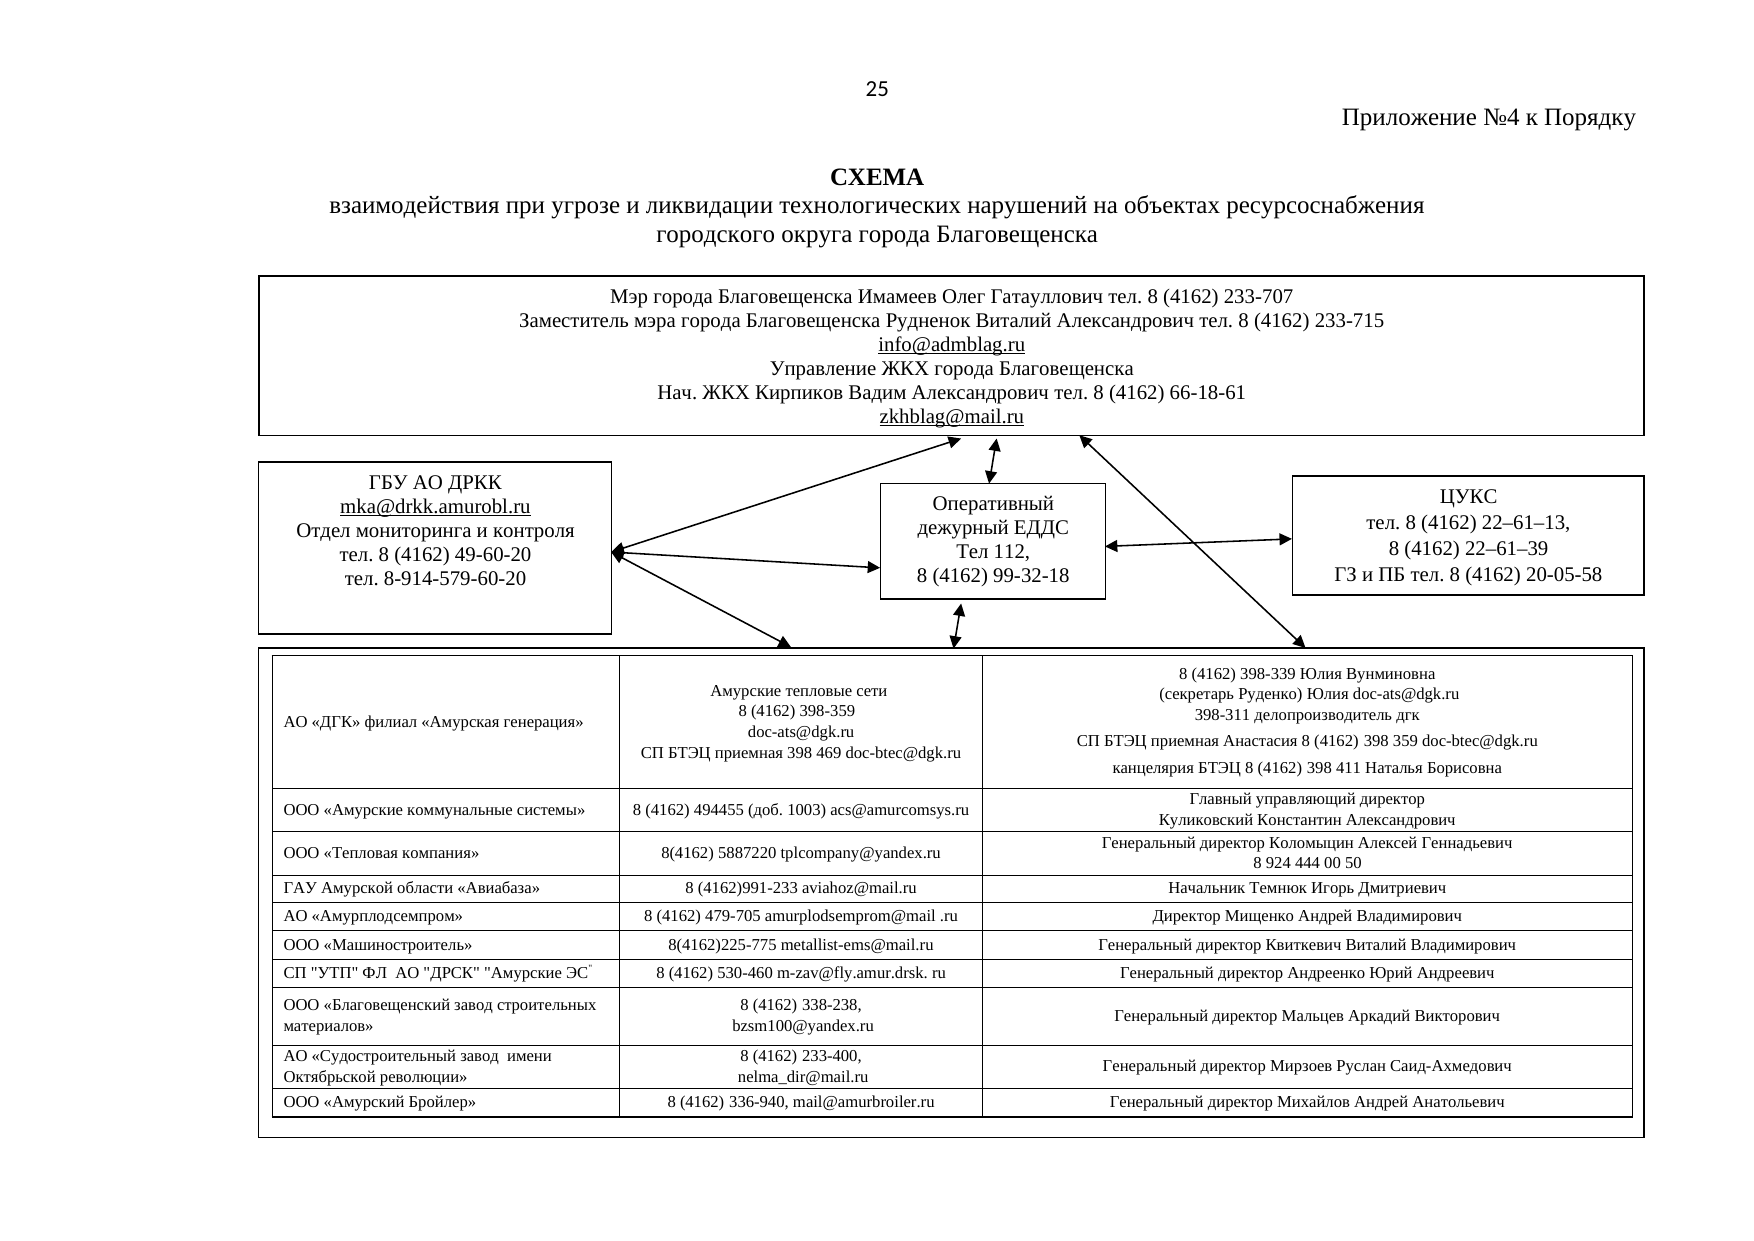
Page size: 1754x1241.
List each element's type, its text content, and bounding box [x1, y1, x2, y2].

text Приложение №4 к Порядку [118, 102, 1636, 131]
text городского округа города Благовещенска [118, 219, 1636, 248]
text СХЕМА [118, 162, 1636, 190]
text взаимодействия при угрозе и ликвидации технологических нарушений на объектах ресурсоснабжения [118, 190, 1636, 219]
